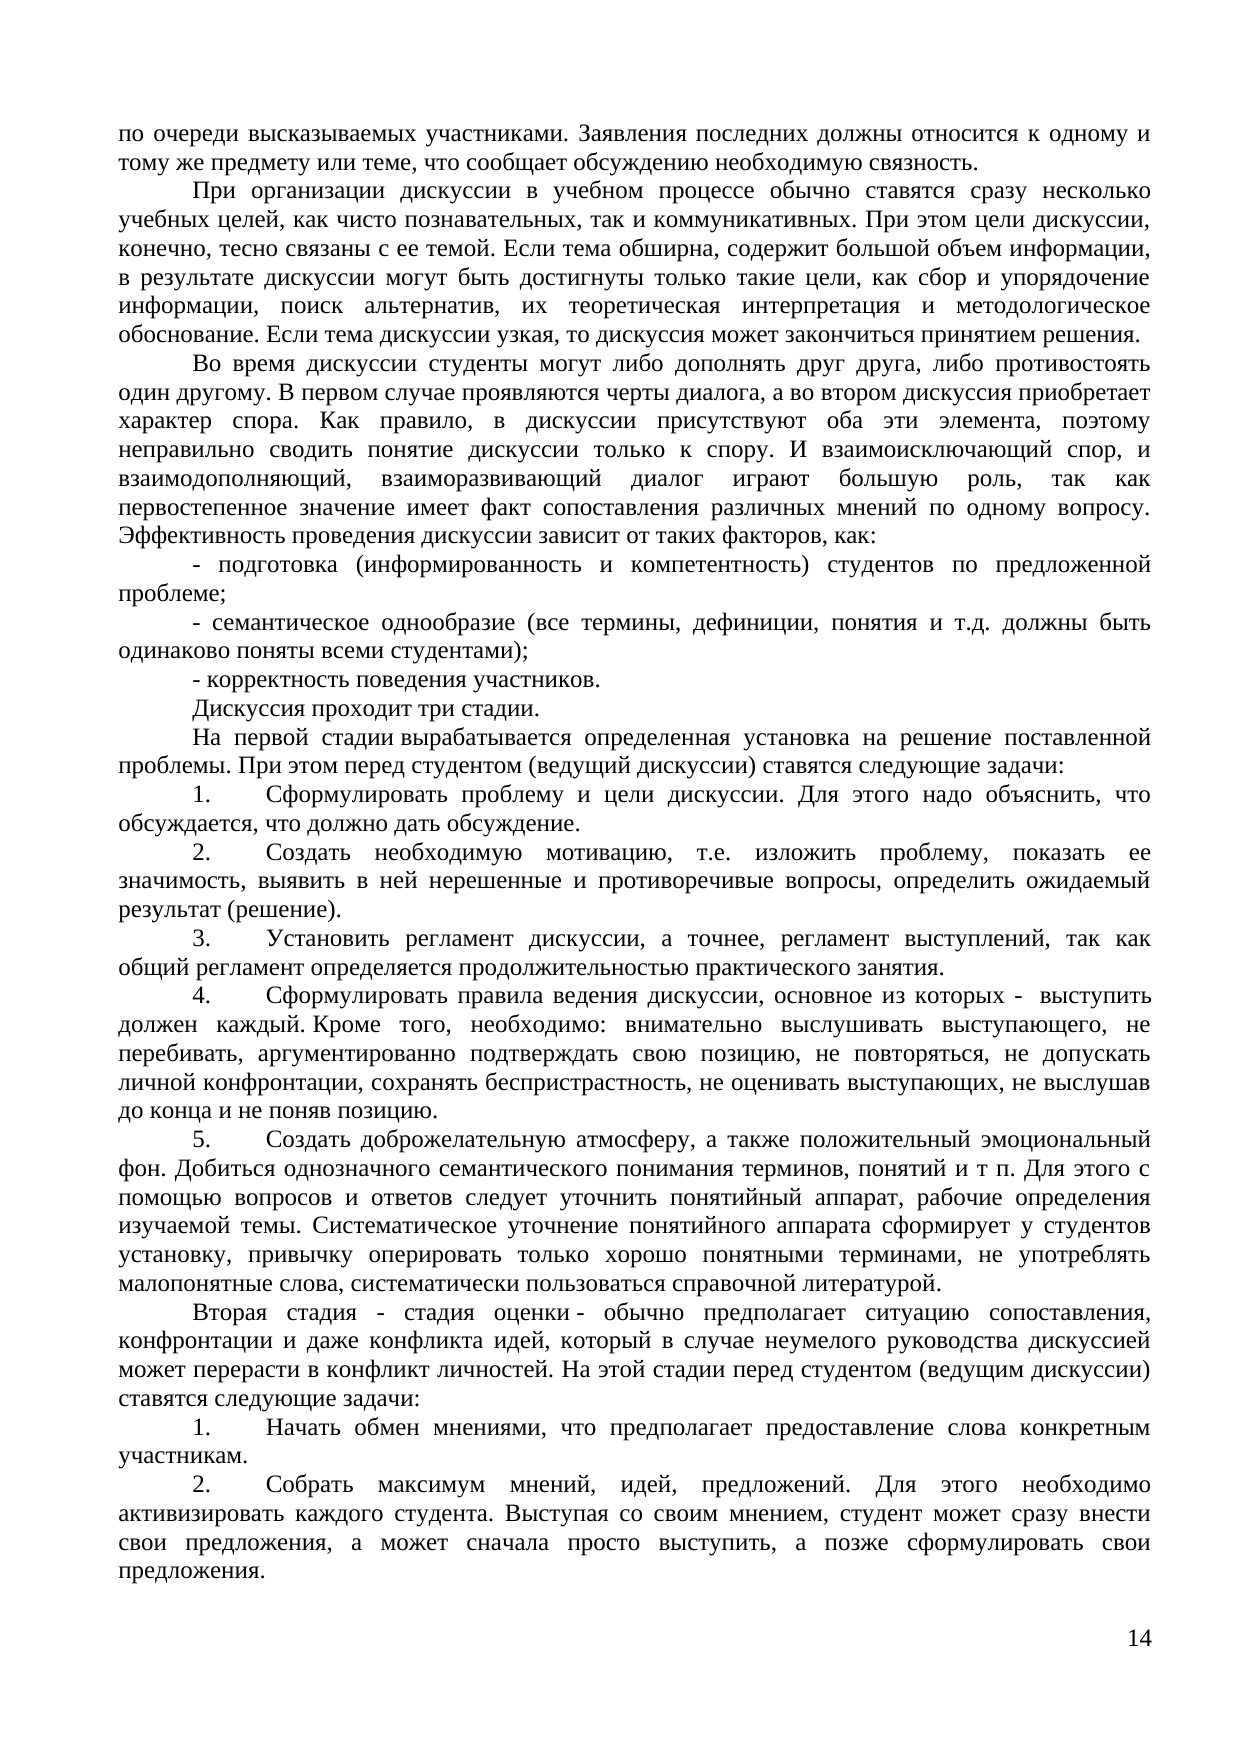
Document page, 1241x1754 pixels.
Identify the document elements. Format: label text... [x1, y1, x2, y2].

list Сформулировать правила ведения дискуссии, основное из которых - выступить должен каждый. Кроме того, необходимо: внимательно выслушивать выступающего, не перебивать, аргументированно подтверждать свою позицию, не повторяться, не допускать личной конфронтации, сохранять беспристрастность, не оценивать выступающих, не выслушав до конца и не поняв позицию. [118, 981, 1152, 1124]
text - корректность поведения участников. [118, 664, 1152, 693]
list Сформулировать проблему и цели дискуссии. Для этого надо объяснить, что обсуждается, что должно дать обсуждение. [118, 779, 1152, 837]
text Вторая стадия - стадия оценки - обычно предполагает ситуацию сопоставления, конфронтации и даже конфликта идей, который в случае неумелого руководства дискуссией может перерасти в конфликт личностей. На этой стадии перед студентом (ведущим дискуссии) ставятся следующие задачи: [118, 1297, 1152, 1412]
list Начать обмен мнениями, что предполагает предоставление слова конкретным участникам. [118, 1412, 1152, 1469]
list Создать необходимую мотивацию, т.е. изложить проблему, показать ее значимость, выявить в ней нерешенные и противоречивые вопросы, определить ожидаемый результат (решение). [118, 837, 1152, 923]
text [118, 118, 1152, 176]
text На первой стадии вырабатывается определенная установка на решение поставленной проблемы. При этом перед студентом (ведущий дискуссии) ставятся следующие задачи: [118, 722, 1152, 779]
text Во время дискуссии студенты могут либо дополнять друг друга, либо противостоять один другому. В первом случае проявляются черты диалога, а во втором дискуссия приобретает характер спора. Как правило, в дискуссии присутствуют оба эти элемента, поэтому неправильно сводить понятие дискуссии только к спору. И взаимоисключающий спор, и взаимодополняющий, взаиморазвивающий диалог играют большую роль, так как первостепенное значение имеет факт сопоставления различных мнений по одному вопросу. Эффективность проведения дискуссии зависит от таких факторов, как: [118, 348, 1152, 549]
text - подготовка (информированность и компетентность) студентов по предложенной проблеме; [118, 549, 1152, 607]
text При организации дискуссии в учебном процессе обычно ставятся сразу несколько учебных целей, как чисто познавательных, так и коммуникативных. При этом цели дискуссии, конечно, тесно связаны с ее темой. Если тема обширна, содержит большой объем информации, в результате дискуссии могут быть достигнуты только такие цели, как сбор и упорядочение информации, поиск альтернатив, их теоретическая интерпретация и методологическое обоснование. Если тема дискуссии узкая, то дискуссия может закончиться принятием решения. [118, 176, 1152, 348]
list Создать доброжелательную атмосферу, а также положительный эмоциональный фон. Добиться однозначного семантического понимания терминов, понятий и т п. Для этого с помощью вопросов и ответов следует уточнить понятийный аппарат, рабочие определения изучаемой темы. Систематическое уточнение понятийного аппарата сформирует у студентов установку, привычку оперировать только хорошо понятными терминами, не употреблять малопонятные слова, систематически пользоваться справочной литературой. [118, 1124, 1152, 1297]
text - семантическое однообразие (все термины, дефиниции, понятия и т.д. должны быть одинаково поняты всеми студентами); [118, 607, 1152, 664]
list Установить регламент дискуссии, а точнее, регламент выступлений, так как общий регламент определяется продолжительностью практического занятия. [118, 923, 1152, 981]
text Дискуссия проходит три стадии. [118, 693, 1152, 722]
list Собрать максимум мнений, идей, предложений. Для этого необходимо активизировать каждого студента. Выступая со своим мнением, студент может сразу внести свои предложения, а может сначала просто выступить, а позже сформулировать свои предложения. [118, 1469, 1152, 1584]
